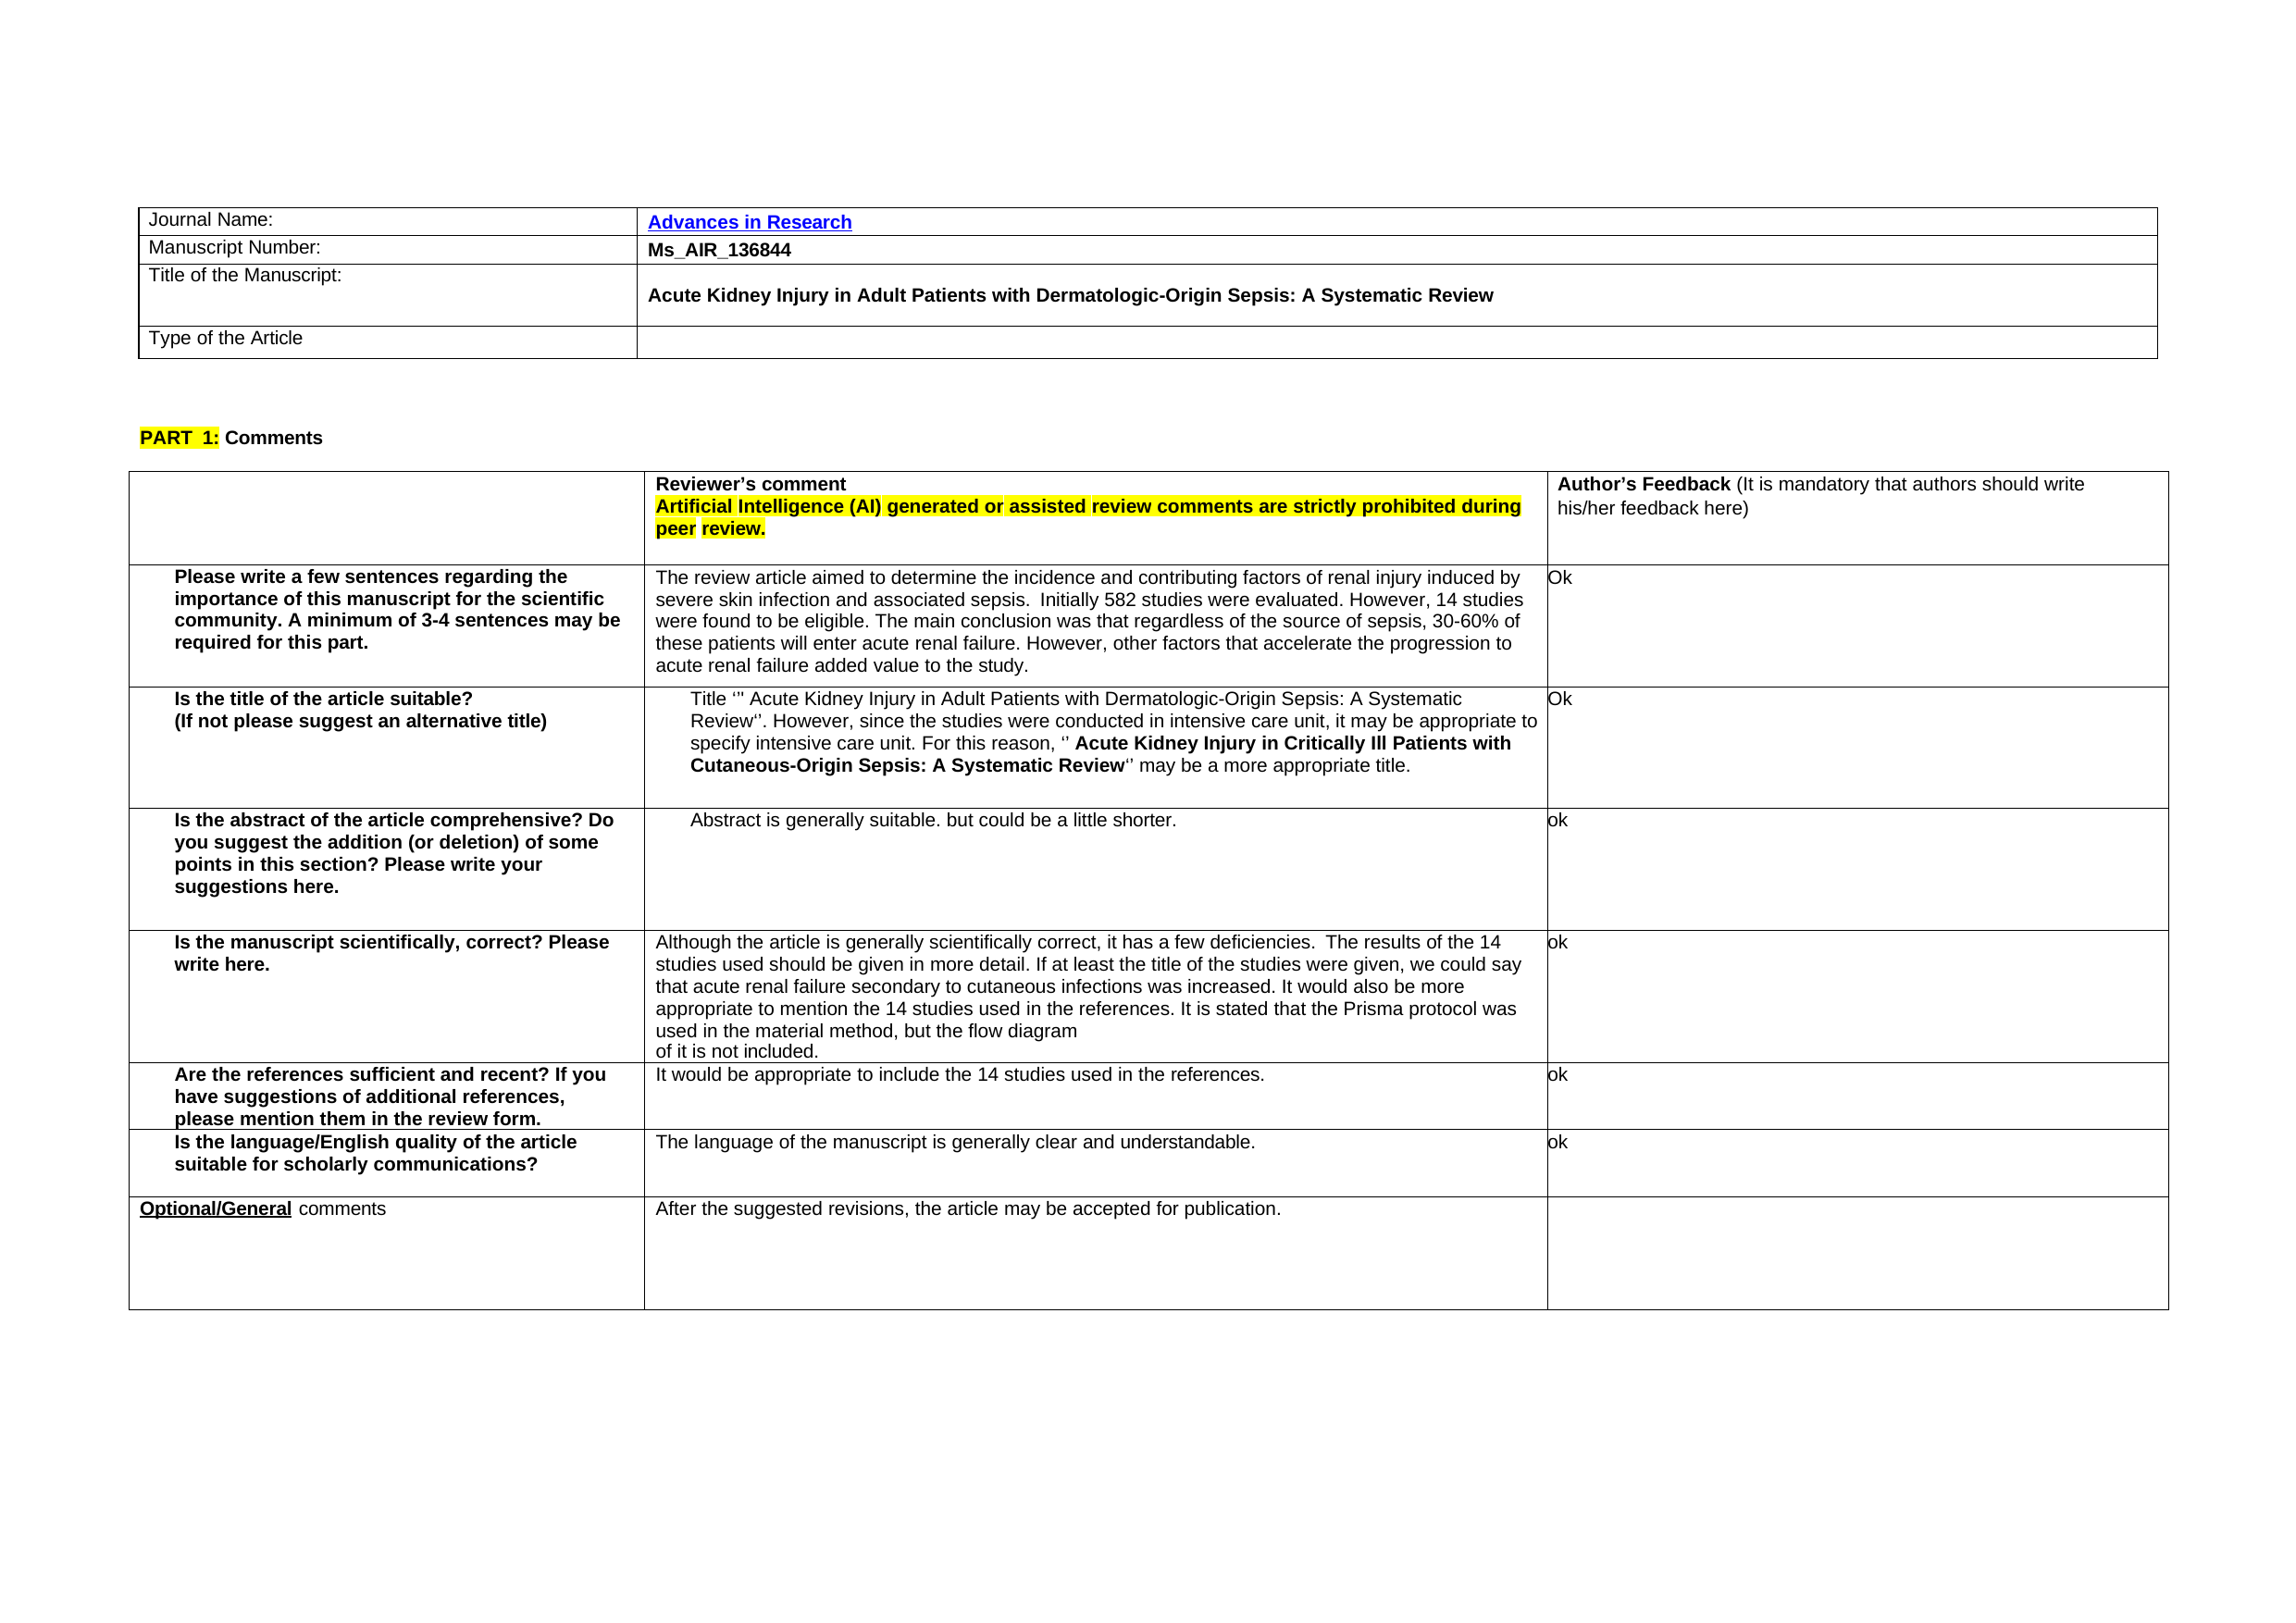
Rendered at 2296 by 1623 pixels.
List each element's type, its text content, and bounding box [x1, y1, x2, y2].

table_cell ok [1548, 1130, 2168, 1196]
table_cell Title ‘’' Acute Kidney Injury in Adult Patients with Dermatologic-Origin Sepsis: A Systematic Review‘’. However, since the studies were conducted in intensive care unit, it may be appropriate to specify intensive care unit. For this reason, ‘’ Acute Kidney Injury in Critically Ill Patients with Cutaneous-Origin Sepsis: A Systematic Review‘’ may be a more appropriate title. [645, 688, 1547, 808]
table_cell Is the abstract of the article comprehensive? Do you suggest the addition (or deletion) of some points in this section? Please write your suggestions here. [130, 809, 644, 929]
table_cell [130, 472, 644, 564]
table_header Journal Name: [140, 208, 637, 235]
table_cell Type of the Article [140, 327, 637, 358]
table_cell The review article aimed to determine the incidence and contributing factors of renal injury induced by severe skin infection and associated sepsis. Initially 582 studies were evaluated. However, 14 studies were found to be eligible. The main conclusion was that regardless of the source of sepsis, 30-60% of these patients will enter acute renal failure. However, other factors that accelerate the progression to acute renal failure added value to the study. [645, 565, 1547, 687]
table_cell Are the references sufficient and recent? If you have suggestions of additional references, please mention them in the review form. [130, 1063, 644, 1129]
table_cell ok [1548, 931, 2168, 1061]
table_cell ok [1548, 1063, 2168, 1129]
table_cell Is the language/English quality of the article suitable for scholarly communications? [130, 1130, 644, 1196]
table_cell The language of the manuscript is generally clear and understandable. [645, 1130, 1547, 1196]
table_cell Ok [1548, 565, 2168, 687]
table_cell Author’s Feedback (It is mandatory that authors should write his/her feedback here) [1548, 472, 2168, 564]
table_cell After the suggested revisions, the article may be accepted for publication. [645, 1197, 1547, 1309]
table_cell It would be appropriate to include the 14 studies used in the references. [645, 1063, 1547, 1129]
table_cell [1548, 1197, 2168, 1309]
table_cell ok [1548, 809, 2168, 929]
table_cell Is the manuscript scientifically, correct? Please write here. [130, 931, 644, 1061]
table_cell Reviewer’s comment Artificial Intelligence (AI) generated or assisted review comments are strictly prohibited during peer review. [645, 472, 1547, 564]
table_cell Acute Kidney Injury in Adult Patients with Dermatologic-Origin Sepsis: A Systematic Review [638, 265, 2157, 326]
table_cell Ok [1548, 688, 2168, 808]
table_cell Although the article is generally scientifically correct, it has a few deficiencies. The results of the 14 studies used should be given in more detail. If at least the title of the studies were given, we could say that acute renal failure secondary to cutaneous infections was increased. It would also be more appropriate to mention the 14 studies used in the references. It is stated that the Prisma protocol was used in the material method, but the flow diagram of it is not included. [645, 931, 1547, 1061]
table_cell Is the title of the article suitable? (If not please suggest an alternative title) [130, 688, 644, 808]
table_cell Please write a few sentences regarding the importance of this manuscript for the scientific community. A minimum of 3-4 sentences may be required for this part. [130, 565, 644, 687]
table_cell Abstract is generally suitable. but could be a little shorter. [645, 809, 1547, 929]
table_cell Manuscript Number: [140, 236, 637, 263]
table_cell [638, 327, 2157, 358]
table_header Advances in Research [638, 208, 2157, 235]
table_header PART 1: Comments [129, 427, 2168, 471]
table_cell Ms_AIR_136844 [638, 236, 2157, 263]
table_cell Title of the Manuscript: [140, 265, 637, 326]
table_cell Optional/General comments [130, 1197, 644, 1309]
